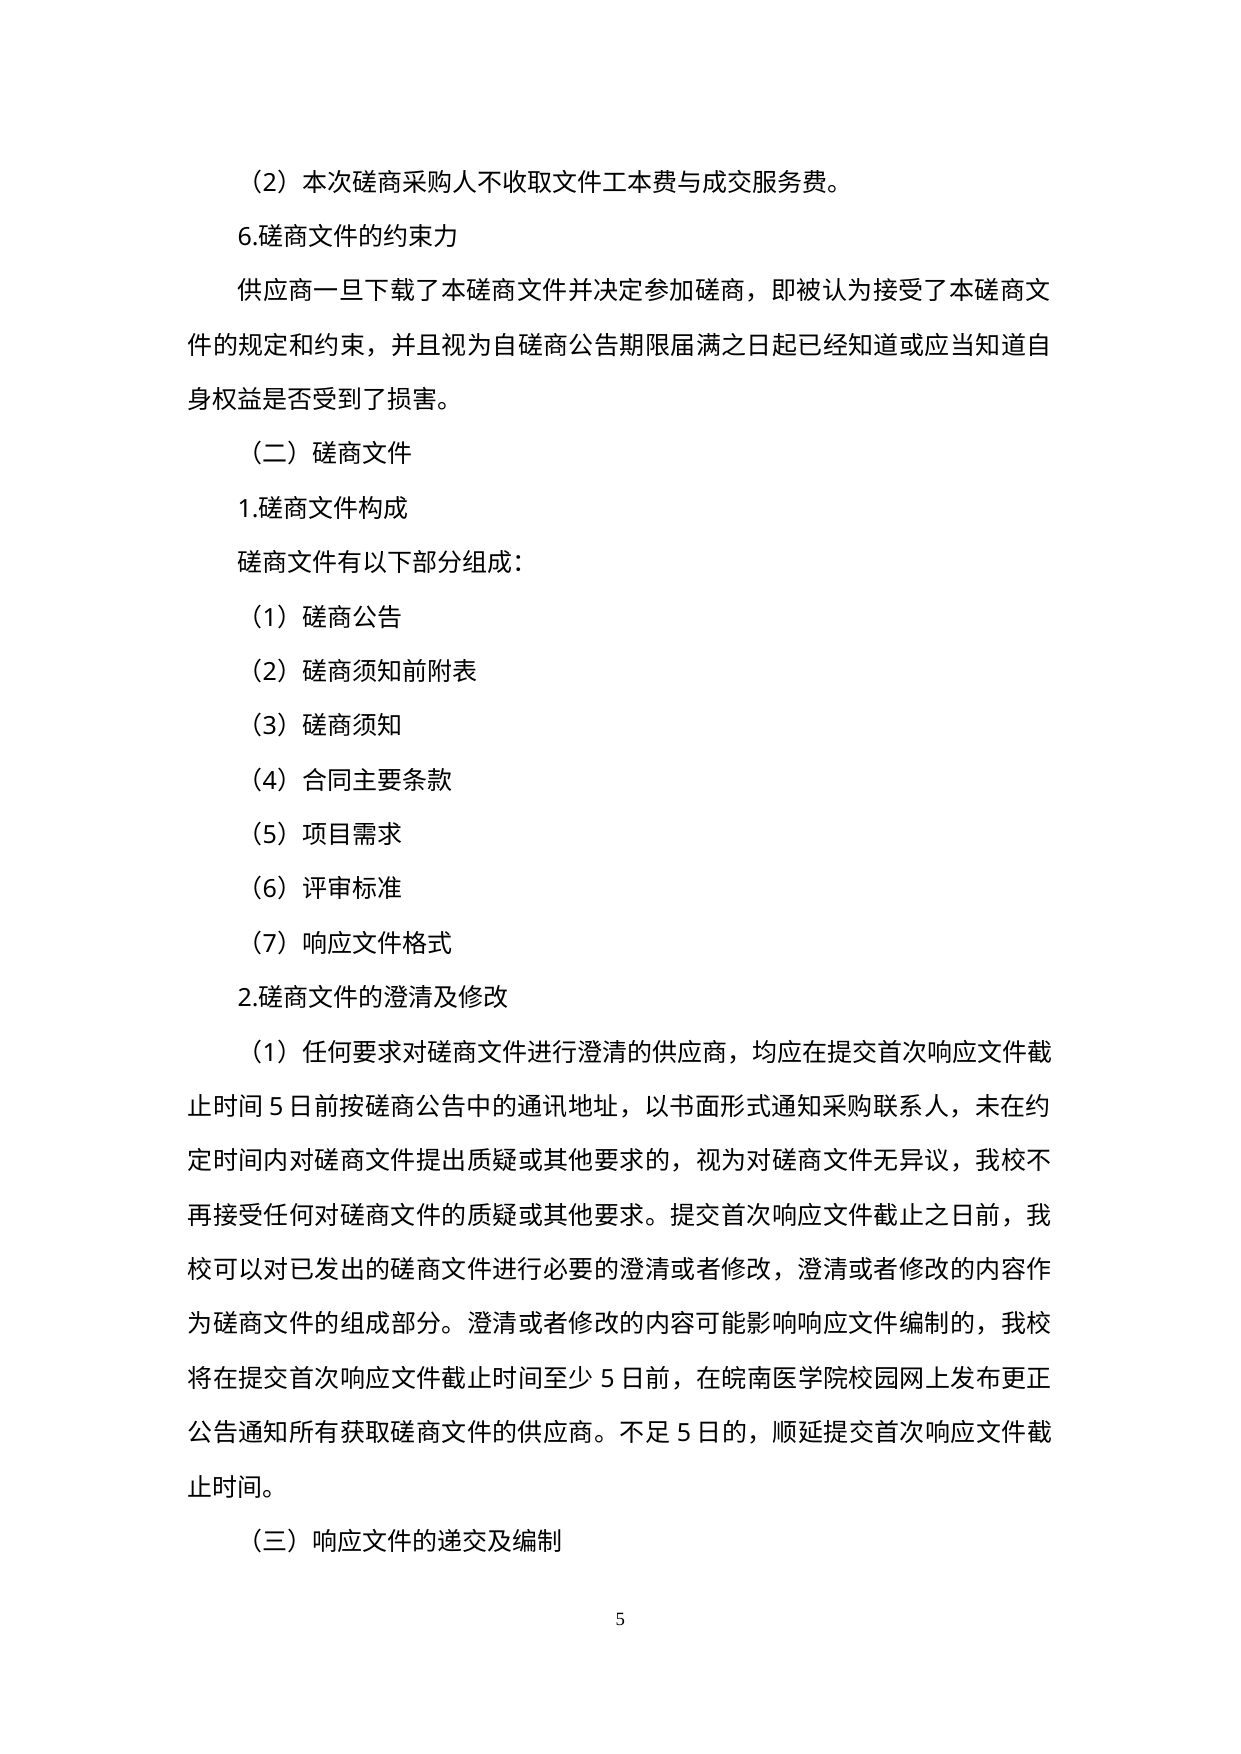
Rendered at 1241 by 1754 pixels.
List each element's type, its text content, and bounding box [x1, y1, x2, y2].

text （6）评审标准 [187, 869, 1053, 905]
text （二）磋商文件 [187, 434, 1053, 470]
text （4）合同主要条款 [187, 760, 1053, 796]
text 供应商一旦下载了本磋商文件并决定参加磋商，即被认为接受了本磋商文件的规定和约束，并且视为自磋商公告期限届满之日起已经知道或应当知道自身权益是否受到了损害。 [187, 271, 1053, 416]
text 2.磋商文件的澄清及修改 [187, 978, 1053, 1014]
text （三）响应文件的递交及编制 [187, 1521, 1053, 1558]
text （1）磋商公告 [187, 597, 1053, 633]
text （7）响应文件格式 [187, 923, 1053, 959]
text （1）任何要求对磋商文件进行澄清的供应商，均应在提交首次响应文件截止时间5日前按磋商公告中的通讯地址，以书面形式通知采购联系人，未在约定时间内对磋商文件提出质疑或其他要求的，视为对磋商文件无异议，我校不再接受任何对磋商文件的质疑或其他要求。提交首次响应文件截止之日前，我校可以对已发出的磋商文件进行必要的澄清或者修改，澄清或者修改的内容作为磋商文件的组成部分。澄清或者修改的内容可能影响响应文件编制的，我校将在提交首次响应文件截止时间至少5日前，在皖南医学院校园网上发布更正公告通知所有获取磋商文件的供应商。不足5日的，顺延提交首次响应文件截止时间。 [187, 1032, 1053, 1503]
text 磋商文件有以下部分组成： [187, 543, 1053, 579]
text （5）项目需求 [187, 814, 1053, 851]
text 6.磋商文件的约束力 [187, 216, 1053, 253]
text （3）磋商须知 [187, 706, 1053, 742]
text （2）本次磋商采购人不收取文件工本费与成交服务费。 [187, 162, 1053, 198]
text 1.磋商文件构成 [187, 488, 1053, 524]
text （2）磋商须知前附表 [187, 651, 1053, 688]
